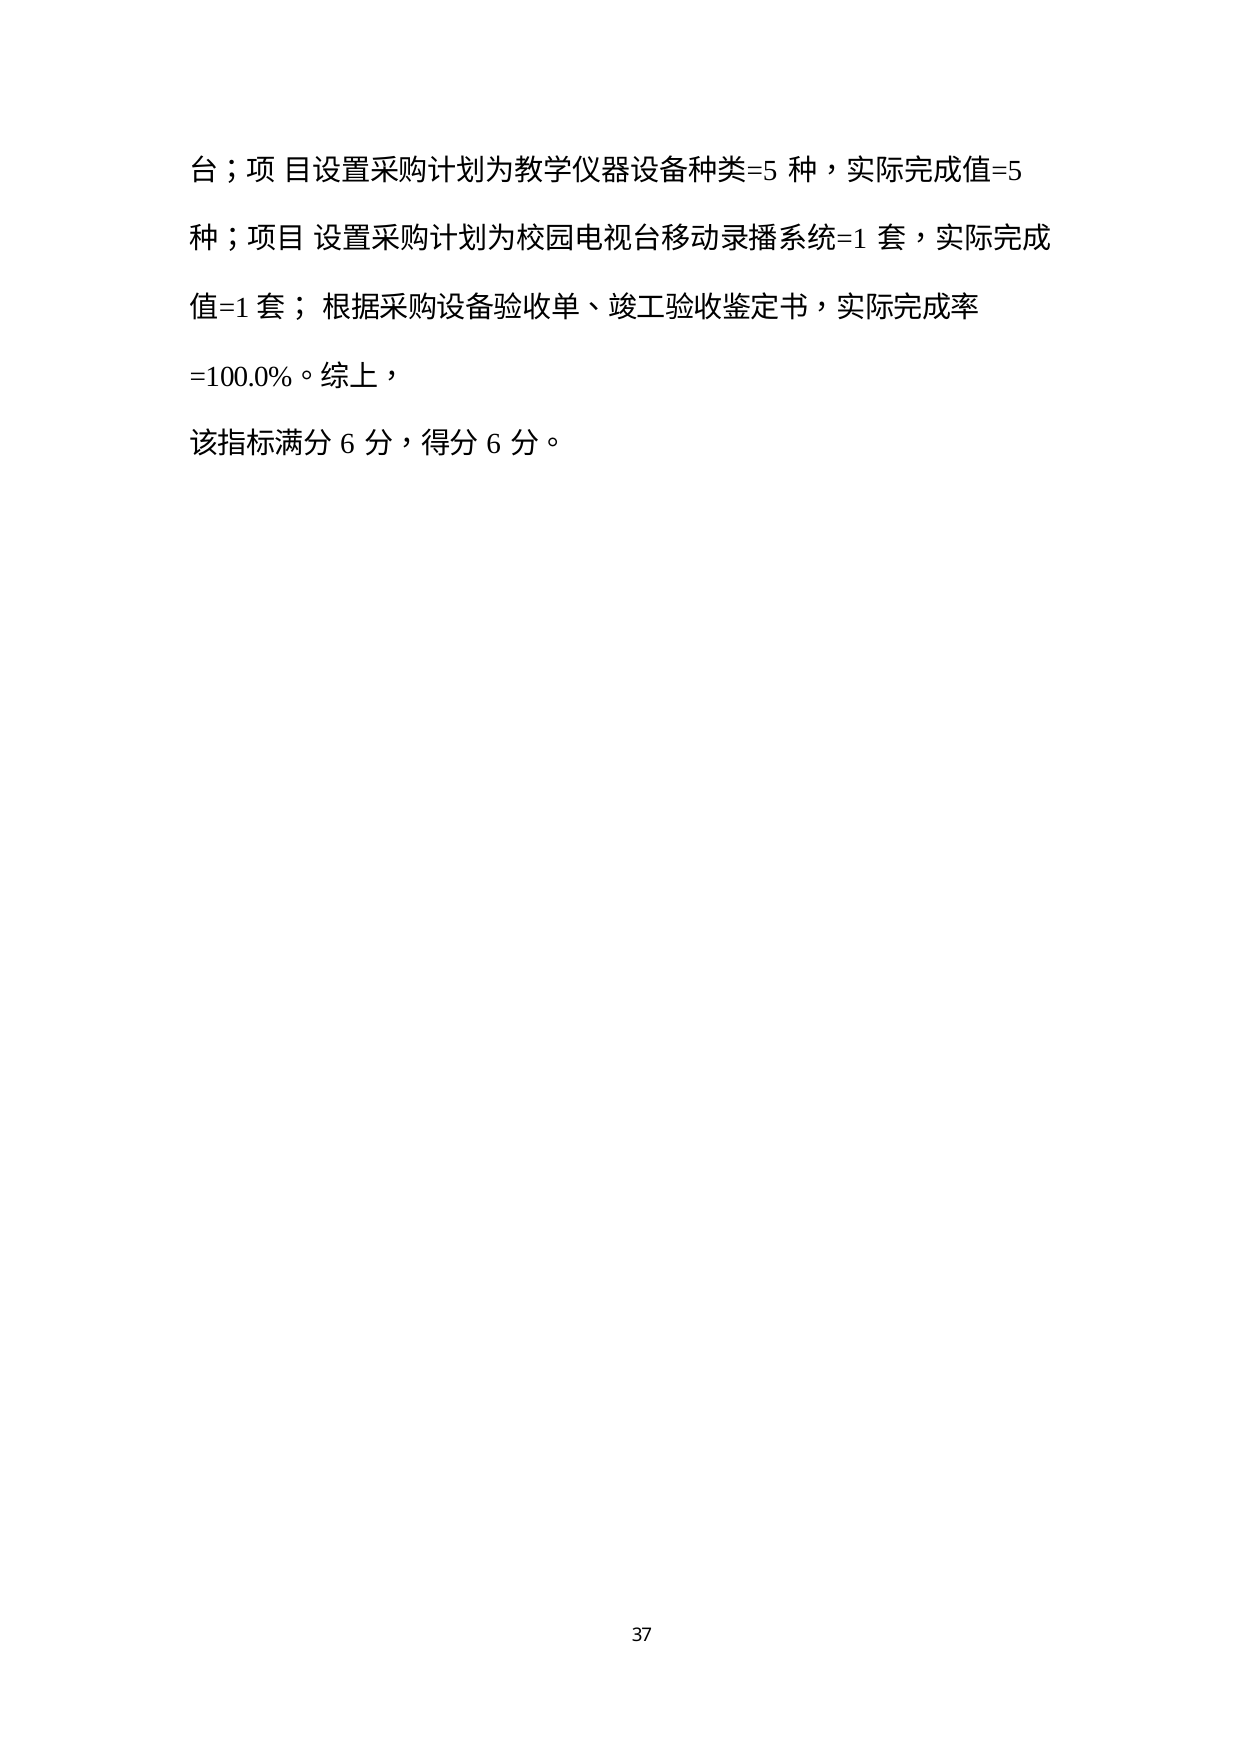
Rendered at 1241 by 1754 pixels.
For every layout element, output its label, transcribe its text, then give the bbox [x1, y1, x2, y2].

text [189, 149, 1061, 395]
text 该指标满分 6 分，得分 6 分。 [189, 424, 1064, 460]
